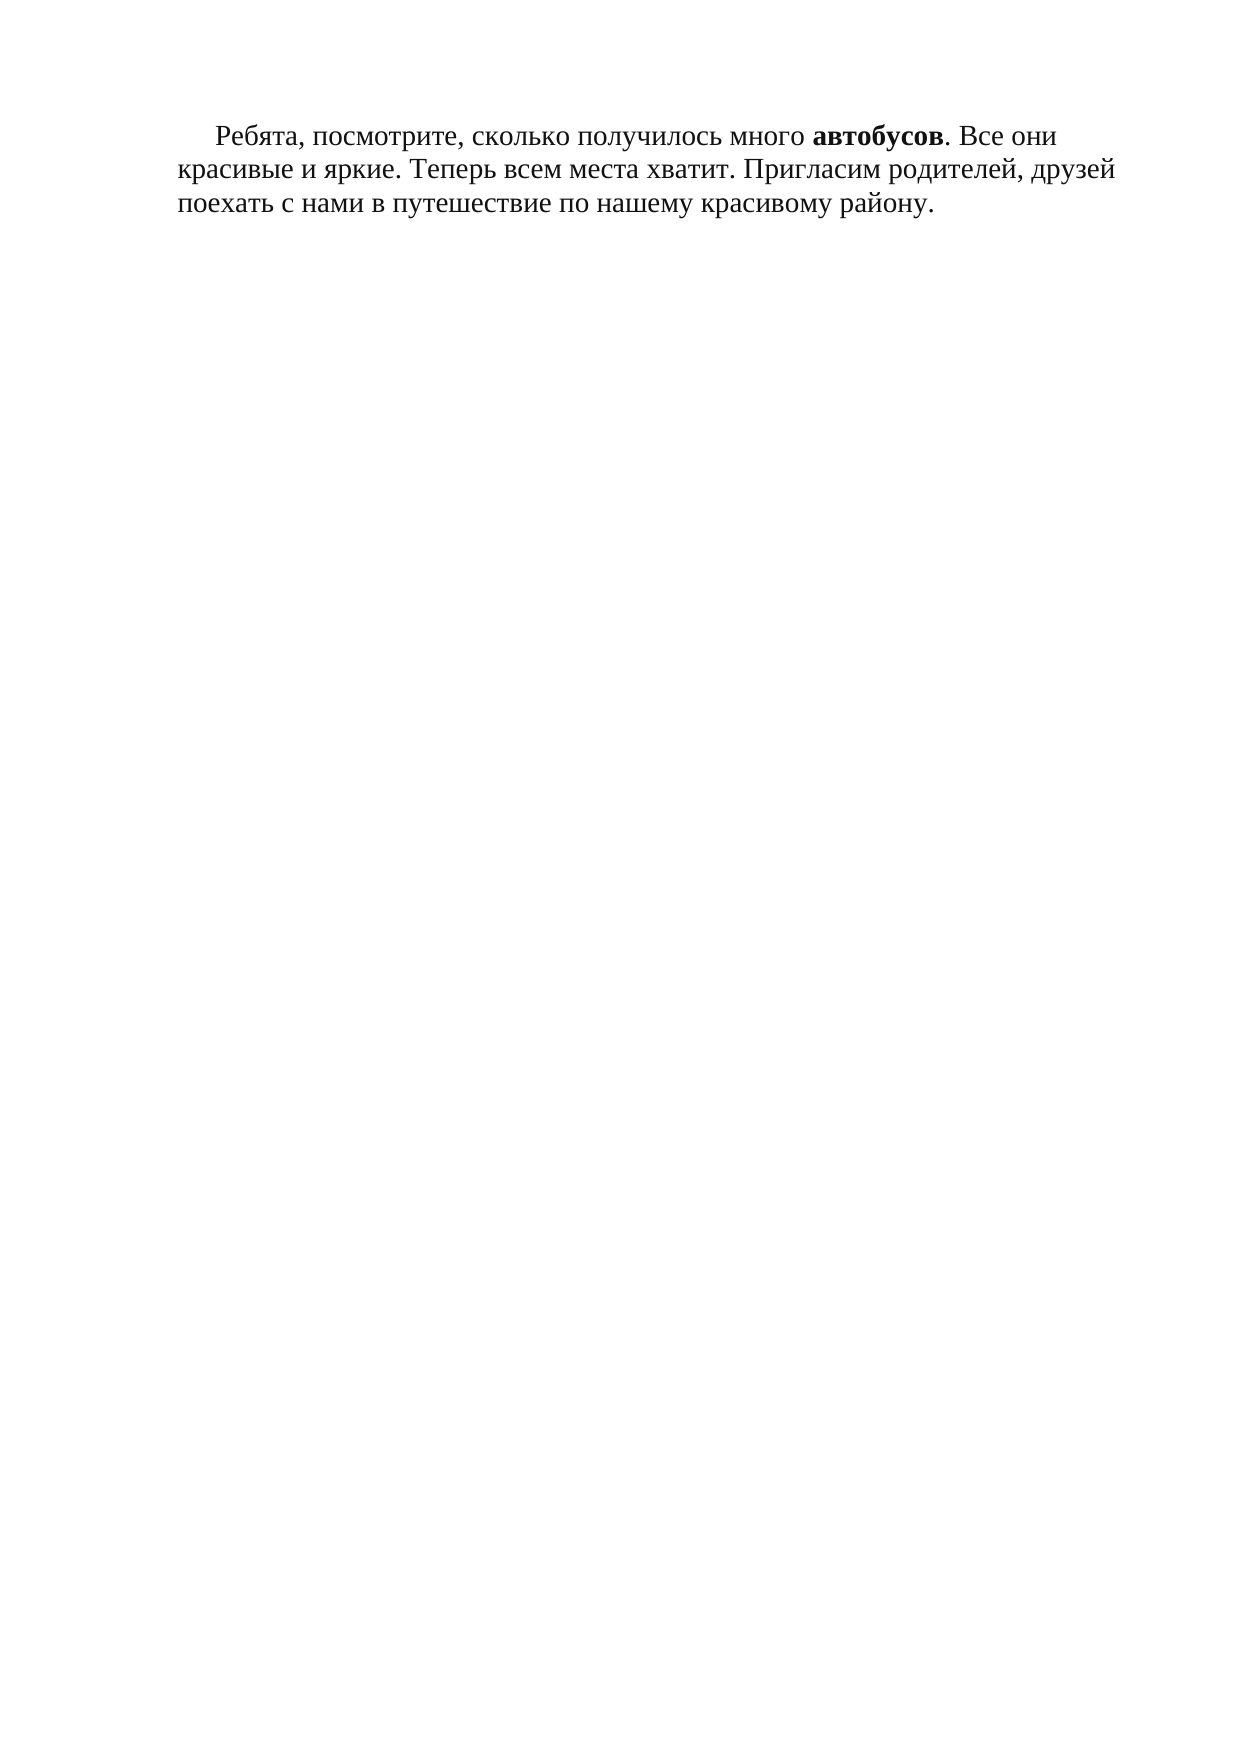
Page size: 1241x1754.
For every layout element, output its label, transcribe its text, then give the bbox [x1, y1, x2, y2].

text Ребята, посмотрите, сколько получилось много автобусов. Все они красивые и яркие. Теперь всем места хватит. Пригласим родителей, друзей поехать с нами в путешествие по нашему красивому району. [177, 118, 1152, 219]
